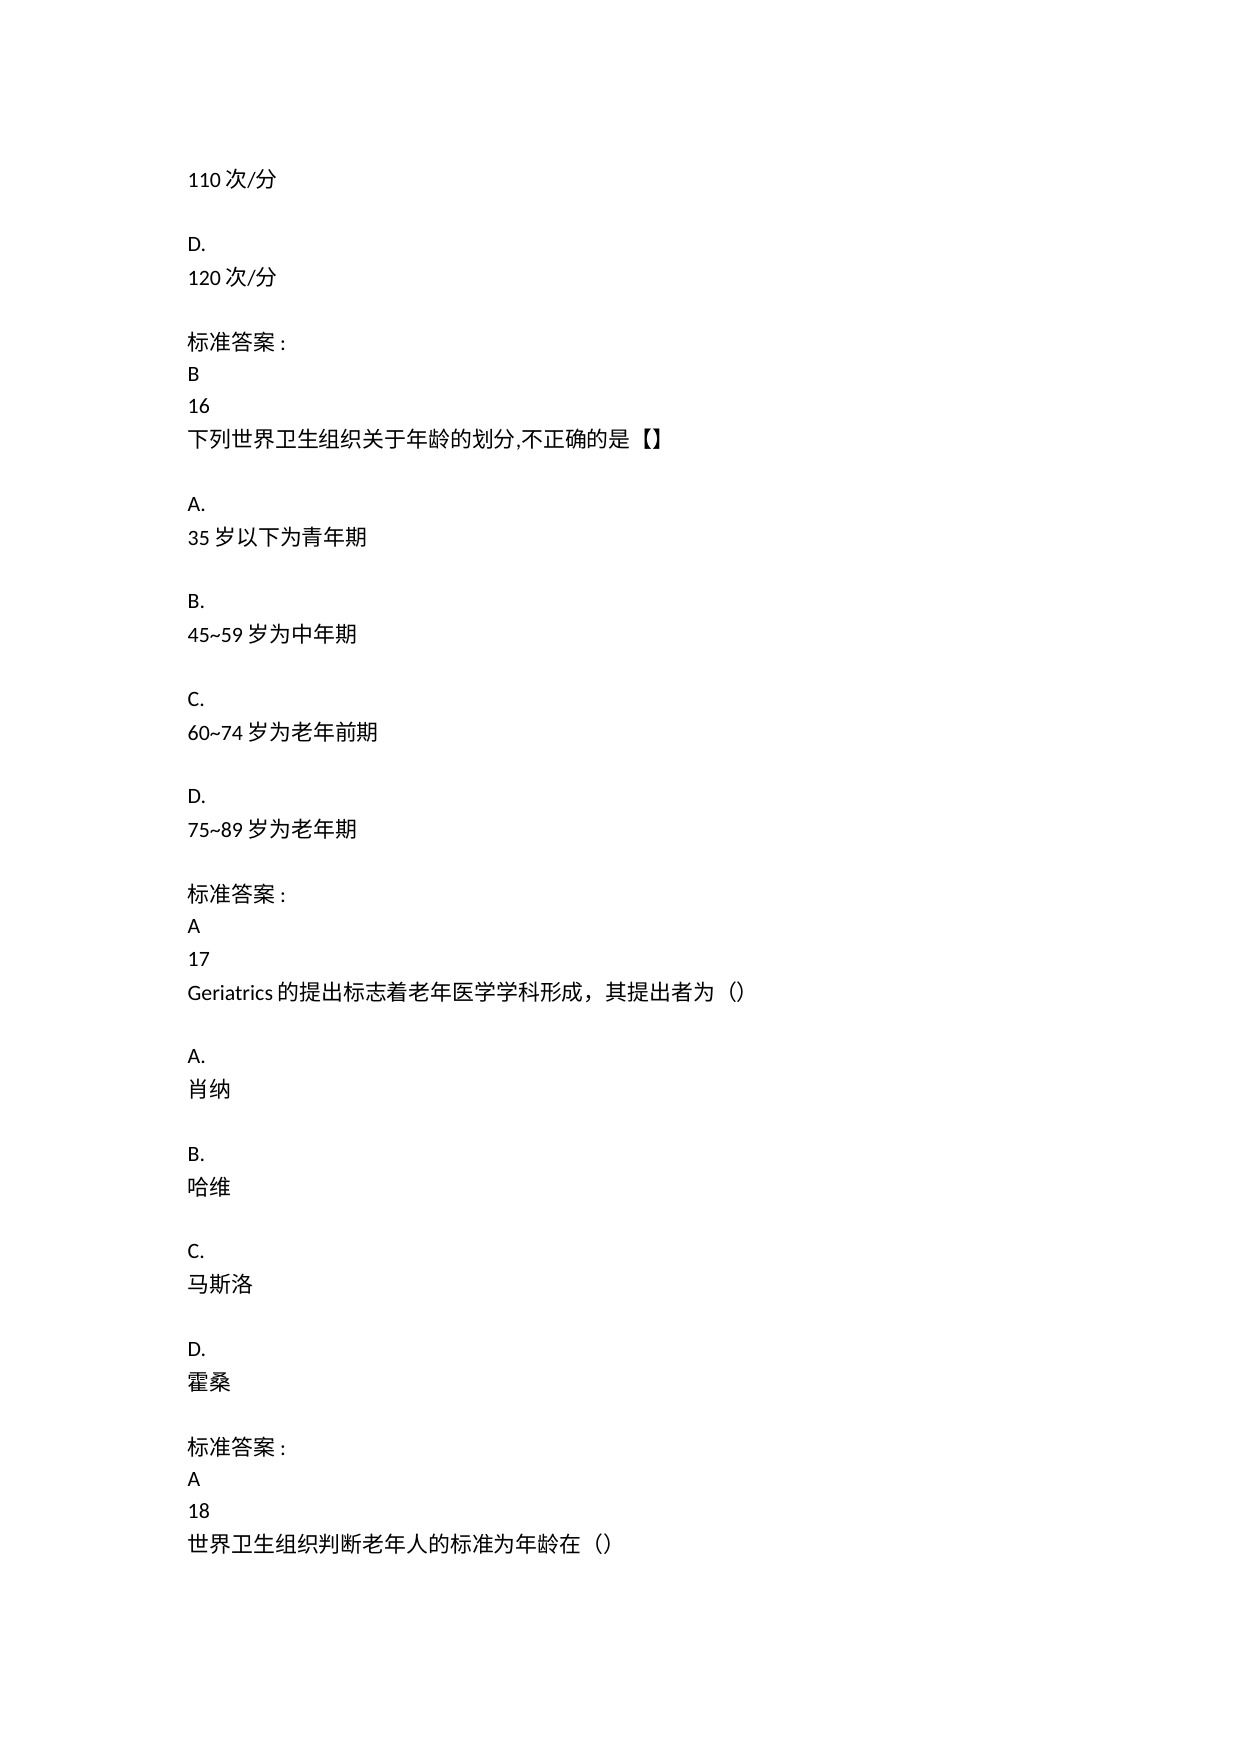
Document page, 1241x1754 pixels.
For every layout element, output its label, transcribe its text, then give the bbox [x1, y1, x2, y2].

text 110次/分 [187, 162, 1053, 194]
text Geriatrics的提出标志着老年医学学科形成，其提出者为（） [187, 974, 1053, 1007]
text A. [187, 1039, 1053, 1072]
text 霍桑 [187, 1364, 1053, 1397]
text A [187, 1462, 1053, 1494]
text C. [187, 1234, 1053, 1267]
text 标准答案 : [187, 324, 1053, 357]
text D. [187, 1332, 1053, 1364]
text 35岁以下为青年期 [187, 519, 1053, 552]
text B [187, 357, 1053, 389]
text 肖纳 [187, 1072, 1053, 1104]
text 哈维 [187, 1169, 1053, 1202]
text C. [187, 682, 1053, 714]
text A. [187, 487, 1053, 519]
text D. [187, 779, 1053, 812]
text 16 [187, 389, 1053, 422]
text 标准答案 : [187, 1429, 1053, 1462]
text B. [187, 584, 1053, 617]
text 17 [187, 942, 1053, 974]
text D. [187, 227, 1053, 259]
text B. [187, 1137, 1053, 1169]
text 18 [187, 1494, 1053, 1527]
text 马斯洛 [187, 1267, 1053, 1299]
text 120次/分 [187, 259, 1053, 292]
text 标准答案 : [187, 877, 1053, 909]
text 世界卫生组织判断老年人的标准为年龄在（） [187, 1527, 1053, 1559]
text A [187, 909, 1053, 942]
text 下列世界卫生组织关于年龄的划分,不正确的是【】 [187, 422, 1053, 454]
text 60~74岁为老年前期 [187, 714, 1053, 747]
text 45~59岁为中年期 [187, 617, 1053, 649]
text 75~89岁为老年期 [187, 812, 1053, 844]
